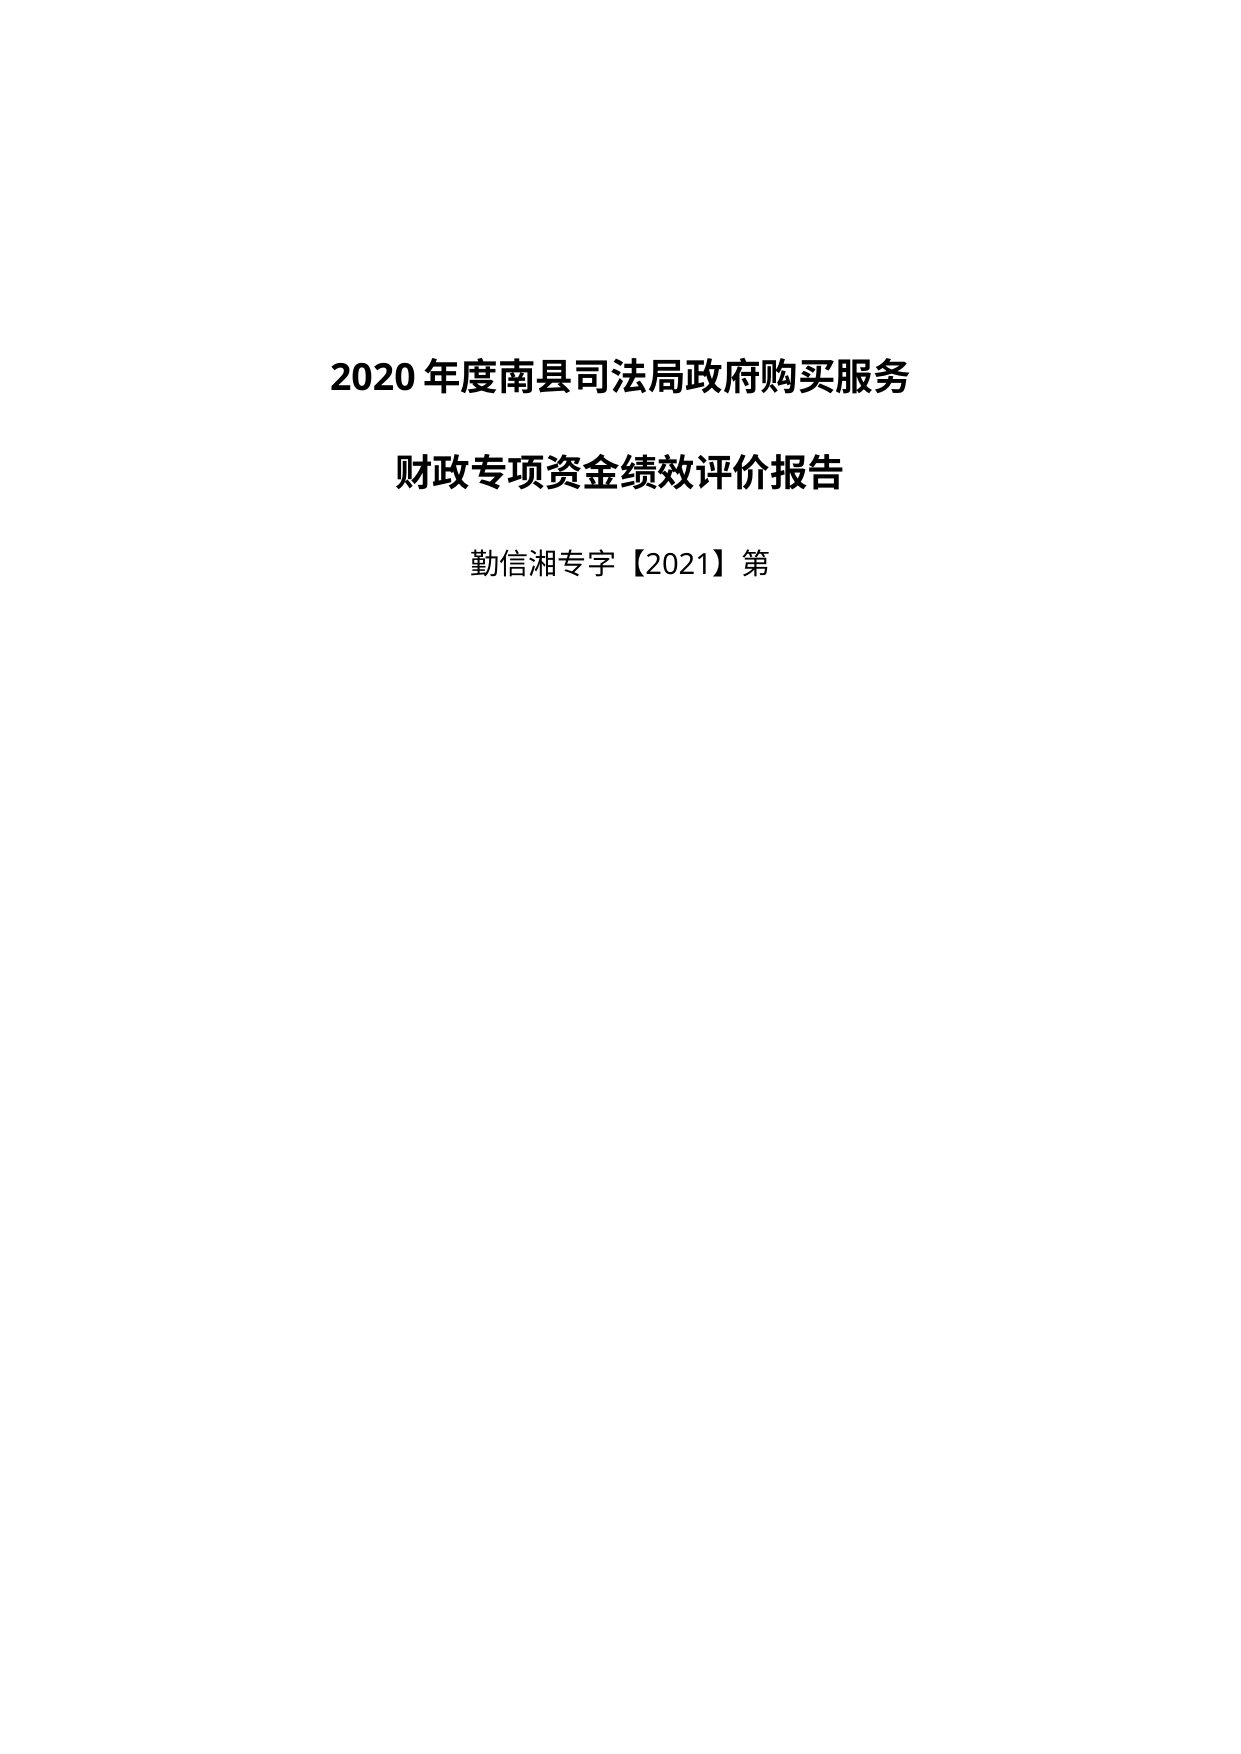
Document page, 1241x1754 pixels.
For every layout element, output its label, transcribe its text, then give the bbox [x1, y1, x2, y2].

text 勤信湘专字【2021】第 [187, 541, 1053, 583]
text 2020年度南县司法局政府购买服务 [187, 355, 1053, 399]
text 财政专项资金绩效评价报告 [187, 442, 1053, 497]
